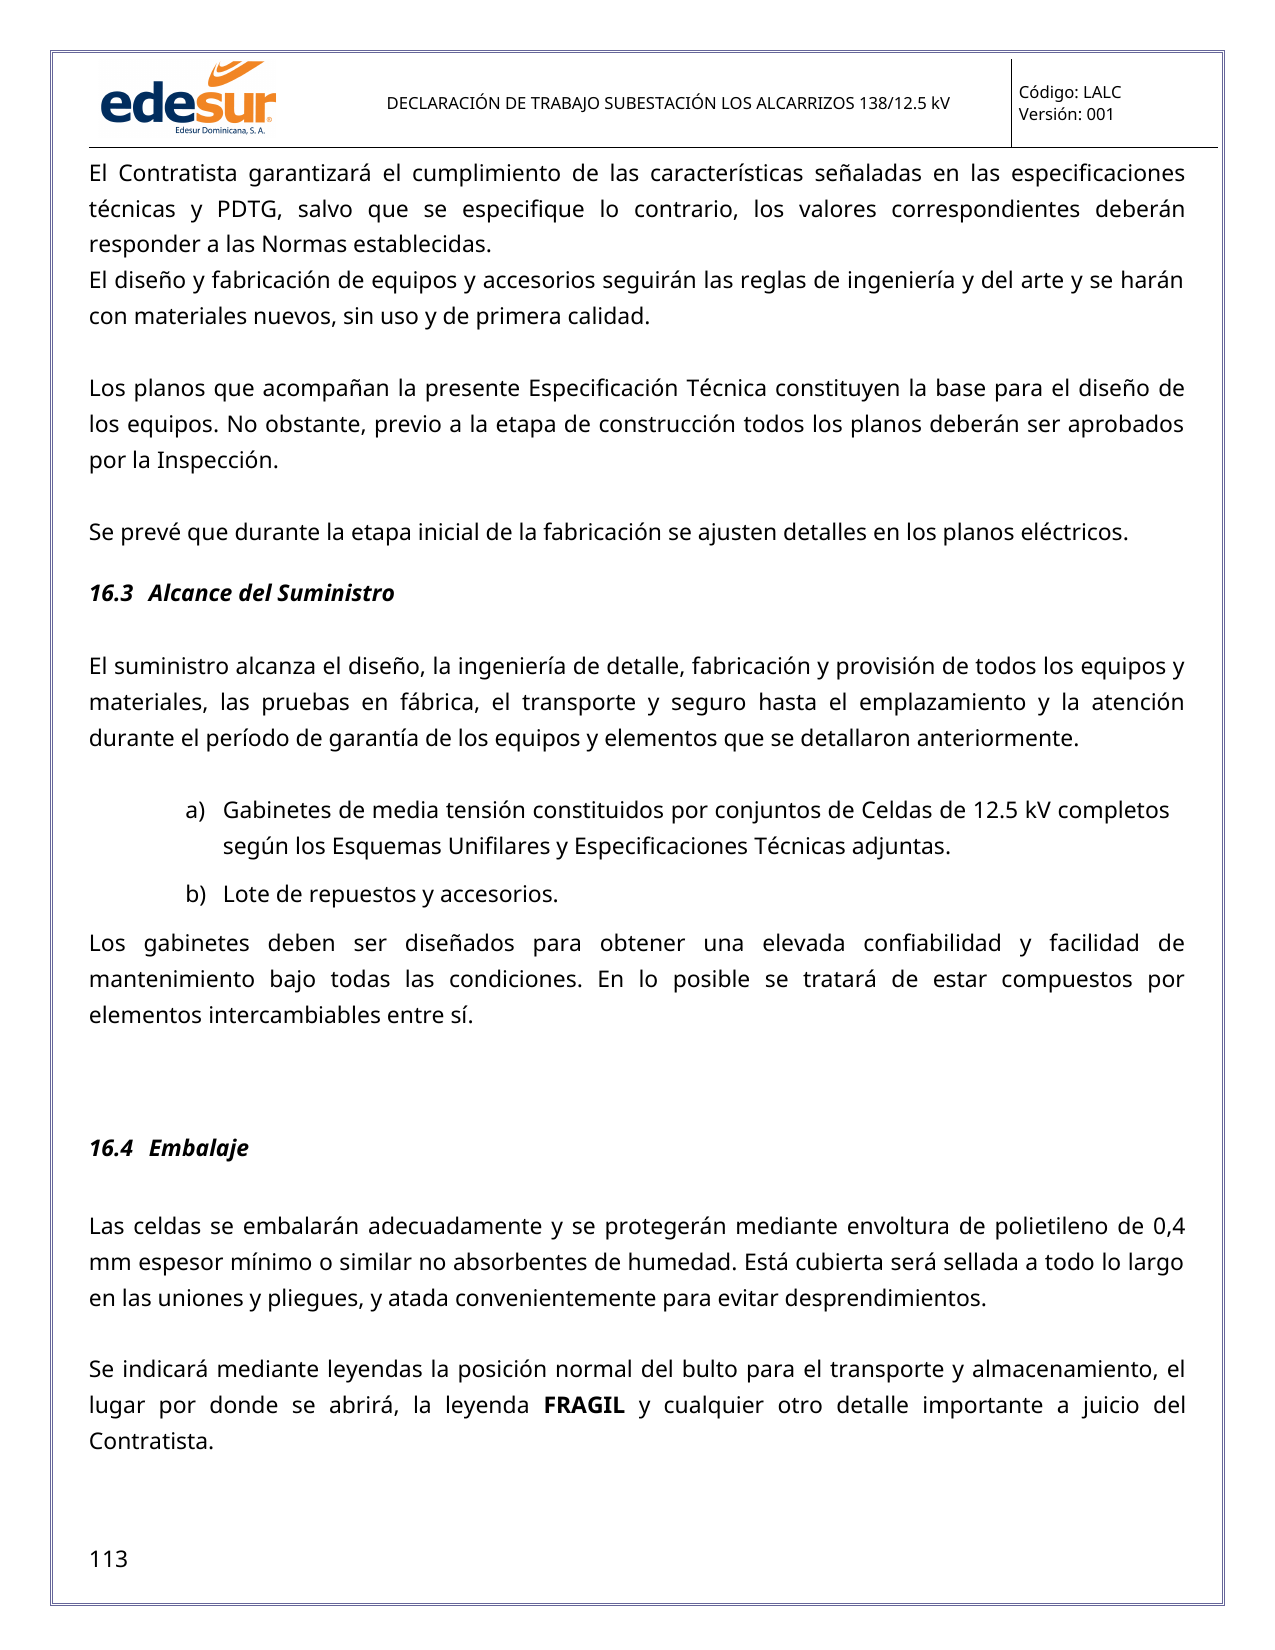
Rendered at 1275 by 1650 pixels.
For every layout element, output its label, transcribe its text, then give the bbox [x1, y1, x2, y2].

picture [98, 59, 277, 138]
text Se prevé que durante la etapa inicial de la fabricación se ajusten detalles en los planos eléctricos. [89, 516, 1186, 547]
subtitle Embalaje [89, 1132, 1186, 1163]
text Las celdas se embalarán adecuadamente y se protegerán mediante envoltura de polietileno de 0,4 mm espesor mínimo o similar no absorbentes de humedad. Está cubierta será sellada a todo lo largo en las uniones y pliegues, y atada convenientemente para evitar desprendimientos. [89, 1210, 1186, 1313]
text Los gabinetes deben ser diseñados para obtener una elevada confiabilidad y facilidad de mantenimiento bajo todas las condiciones. En lo posible se tratará de estar compuestos por elementos intercambiables entre sí. [89, 927, 1186, 1030]
text El Contratista garantizará el cumplimiento de las características señaladas en las especificaciones técnicas y PDTG, salvo que se especifique lo contrario, los valores correspondientes deberán responder a las Normas establecidas. [89, 157, 1186, 260]
text El diseño y fabricación de equipos y accesorios seguirán las reglas de ingeniería y del arte y se harán con materiales nuevos, sin uso y de primera calidad. [89, 264, 1186, 332]
subtitle Alcance del Suministro [89, 577, 1186, 608]
text Los planos que acompañan la presente Especificación Técnica constituyen la base para el diseño de los equipos. No obstante, previo a la etapa de construcción todos los planos deberán ser aprobados por la Inspección. [89, 372, 1186, 475]
text Se indicará mediante leyendas la posición normal del bulto para el transporte y almacenamiento, el lugar por donde se abrirá, la leyenda FRAGIL y cualquier otro detalle importante a juicio del Contratista. [89, 1353, 1186, 1457]
list Lote de repuestos y accesorios. [185, 878, 1172, 910]
text El suministro alcanza el diseño, la ingeniería de detalle, fabricación y provisión de todos los equipos y materiales, las pruebas en fábrica, el transporte y seguro hasta el emplazamiento y la atención durante el período de garantía de los equipos y elementos que se detallaron anteriormente. [89, 650, 1186, 753]
list Gabinetes de media tensión constituidos por conjuntos de Celdas de 12.5 kV completos según los Esquemas Unifilares y Especificaciones Técnicas adjuntas. [185, 794, 1172, 861]
